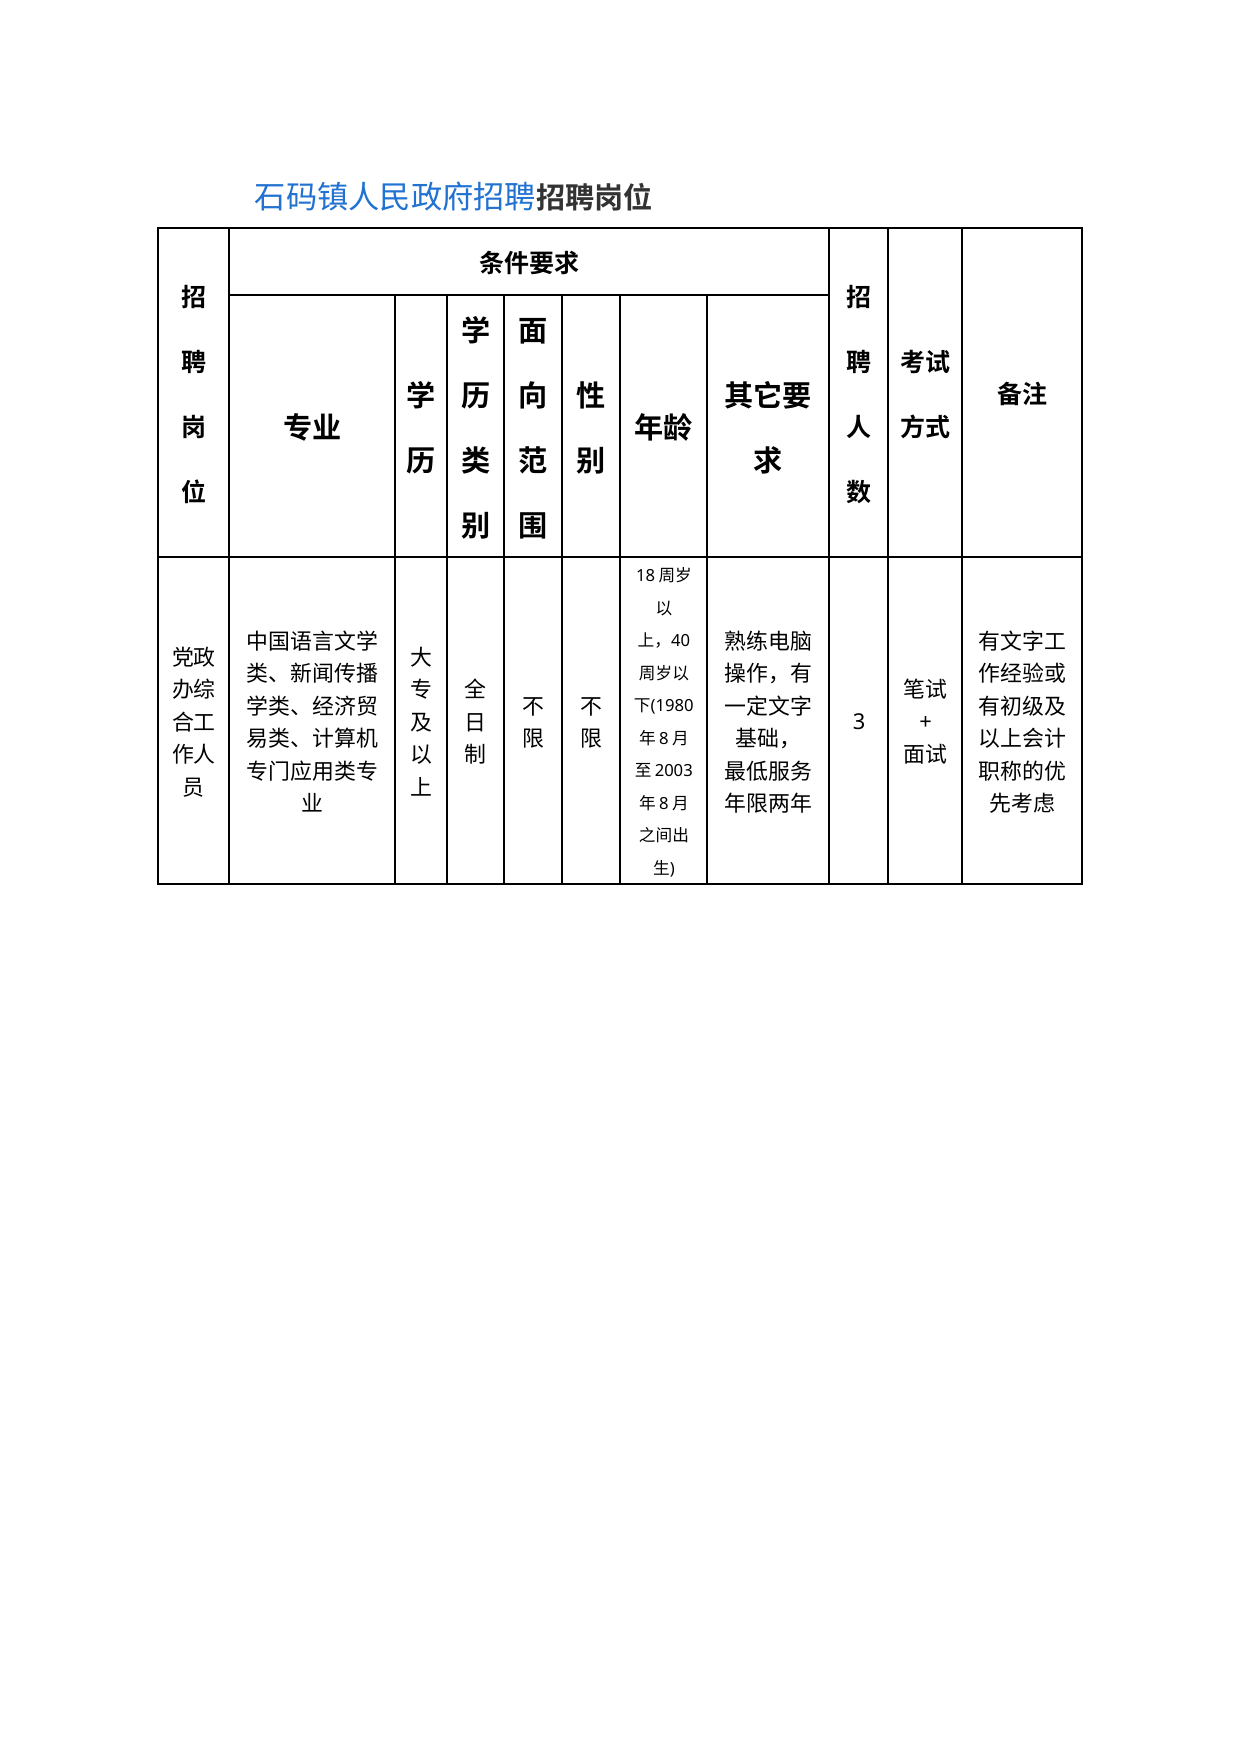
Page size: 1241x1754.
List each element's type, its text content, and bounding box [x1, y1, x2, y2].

table_cell 学历 [396, 296, 446, 556]
table_cell 全日制 [448, 558, 503, 883]
table_cell 大专及以上 [396, 558, 446, 883]
table_cell 党政办综合工作人员 [159, 558, 228, 883]
table_cell 18周岁以上，40周岁以下(1980年8月至2003年8月之间出生) [621, 558, 706, 883]
table_cell 学历类别 [448, 296, 503, 556]
table_cell 其它要求 [708, 296, 828, 556]
table_cell 中国语言文学类、新闻传播学类、经济贸易类、计算机专门应用类专业 [230, 558, 394, 883]
table_header 招聘岗位 [159, 229, 228, 556]
table_header 考试方式 [889, 229, 961, 556]
table_cell 性别 [563, 296, 619, 556]
table_cell 面向范围 [505, 296, 561, 556]
table_cell 笔试+ 面试 [889, 558, 961, 883]
table_cell 熟练电脑操作，有一定文字基础， 最低服务年限两年 [708, 558, 828, 883]
table_cell 专业 [230, 296, 394, 556]
table_cell 3 [830, 558, 887, 883]
table_cell 有文字工作经验或有初级及以上会计职称的优先考虑 [963, 558, 1081, 883]
table_cell 年龄 [621, 296, 706, 556]
table_header 招聘人数 [830, 229, 887, 556]
table_header 备注 [963, 229, 1081, 556]
table_header 条件要求 [230, 229, 828, 294]
text 石码镇人民政府招聘招聘岗位 [187, 162, 1053, 227]
table_cell 不限 [563, 558, 619, 883]
table_cell 不限 [505, 558, 561, 883]
